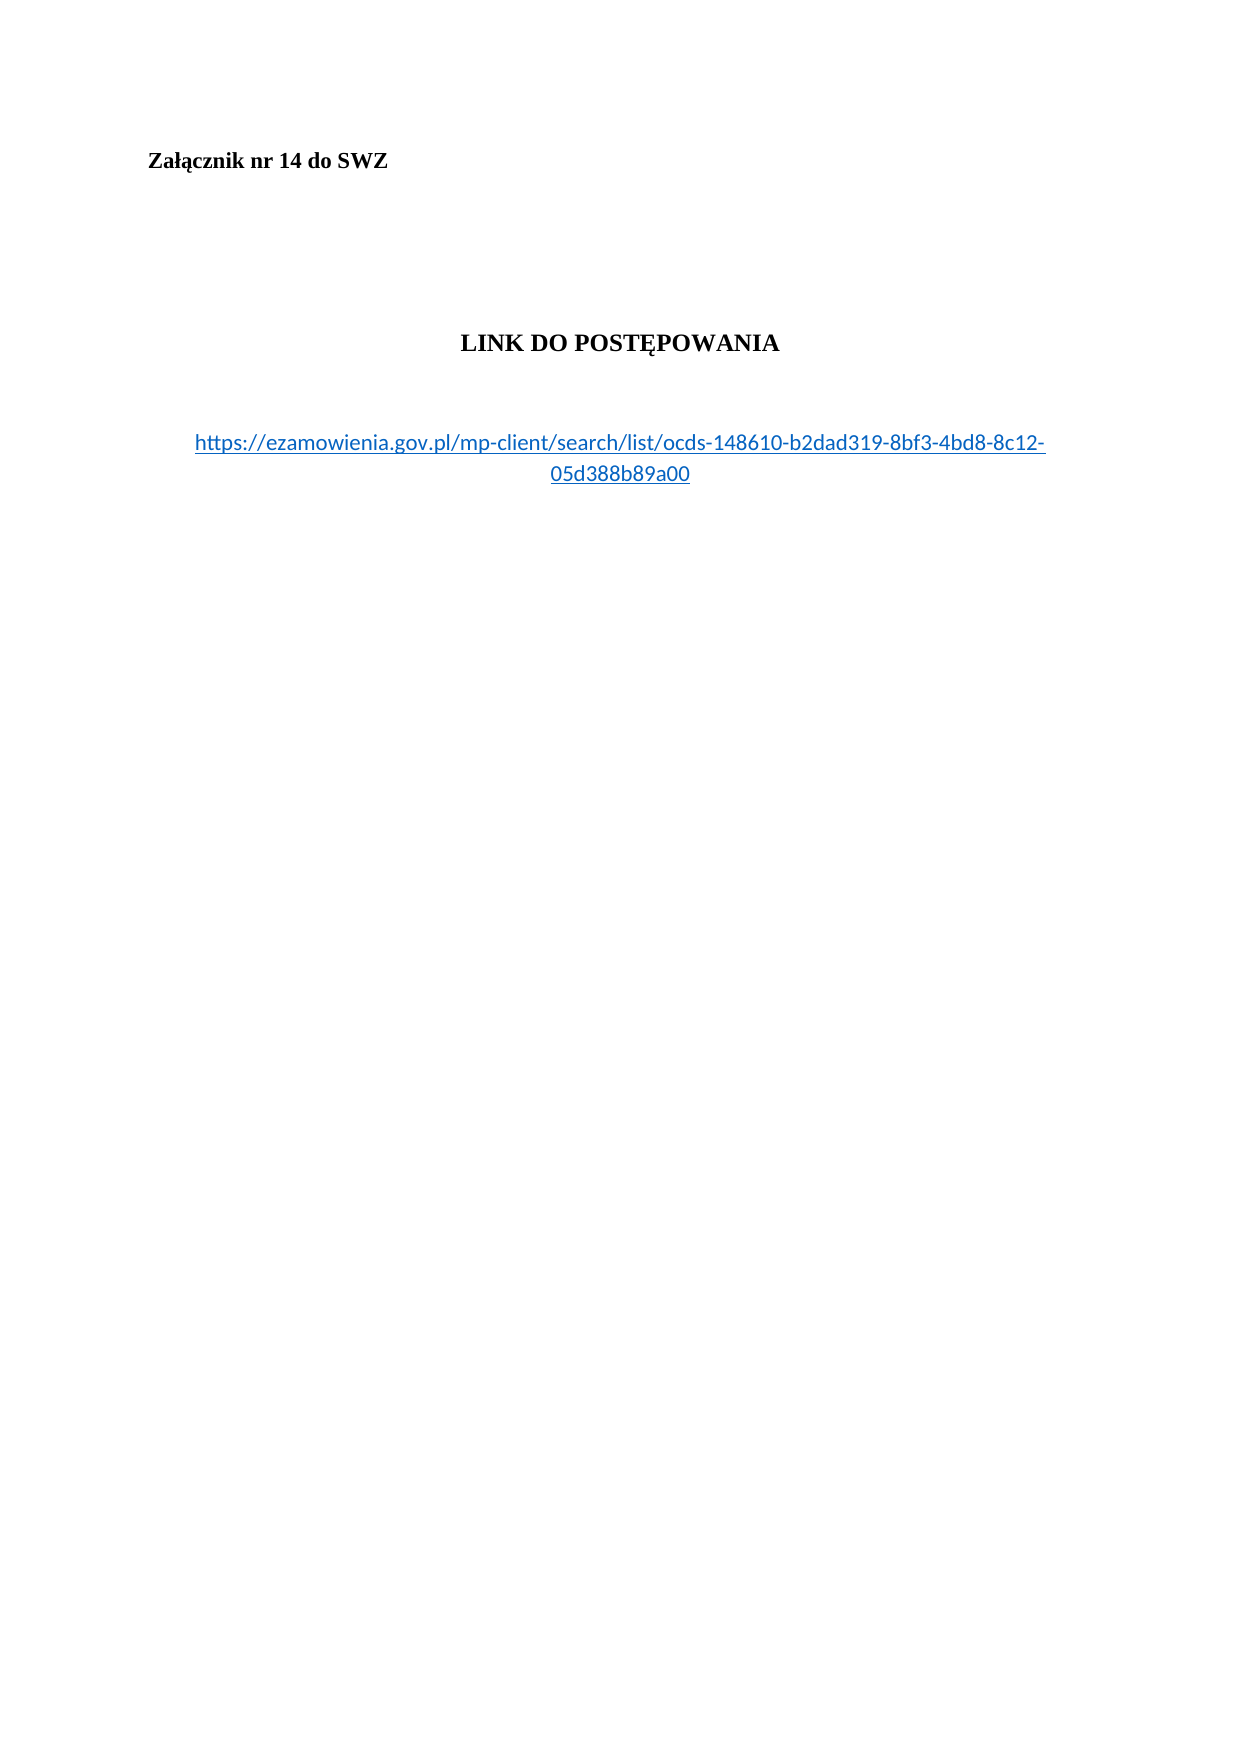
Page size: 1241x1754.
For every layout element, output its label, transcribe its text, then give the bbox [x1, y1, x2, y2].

text https://ezamowienia.gov.pl/mp-client/search/list/ocds-148610-b2dad319-8bf3-4bd8-8c12-05d388b89a00 [148, 428, 1093, 487]
text LINK DO POSTĘPOWANIA [148, 328, 1093, 357]
text Załącznik nr 14 do SWZ [148, 148, 1093, 174]
